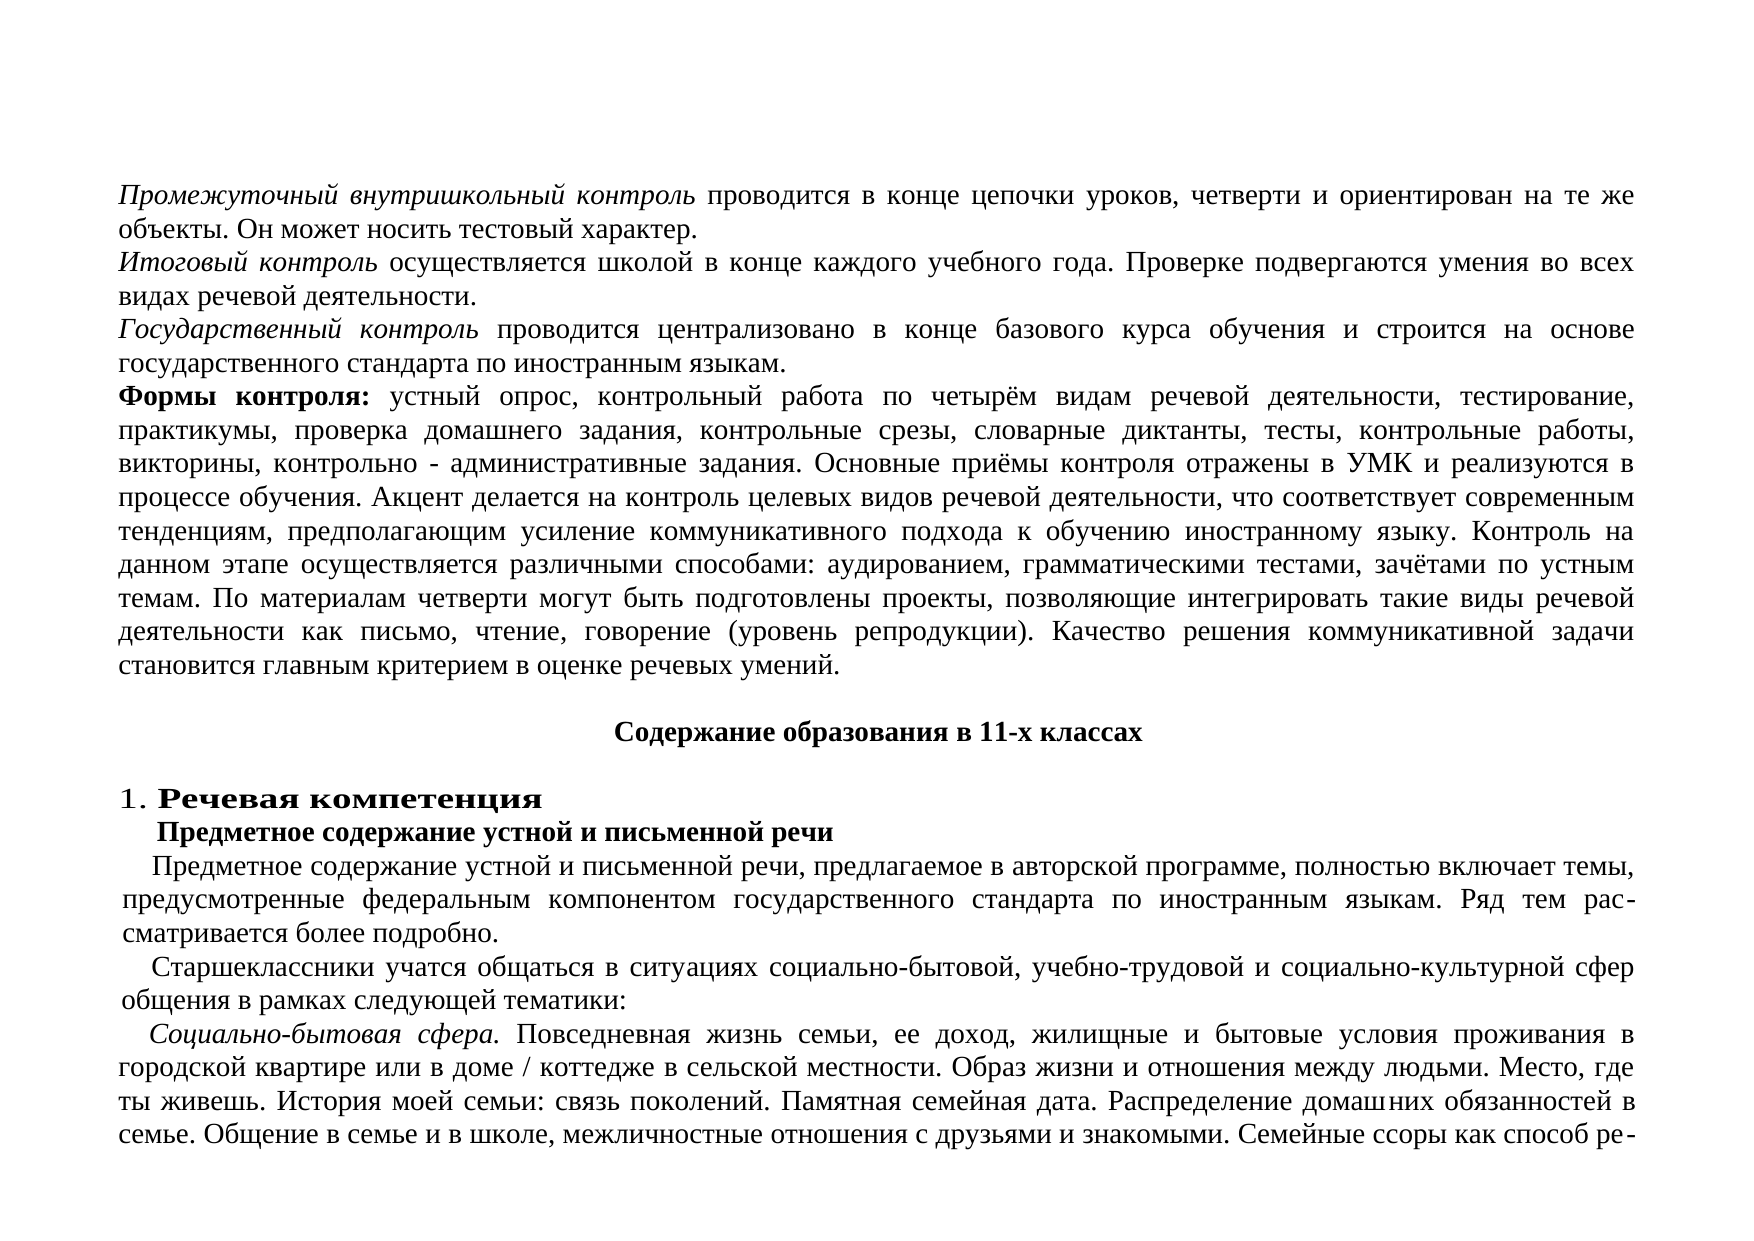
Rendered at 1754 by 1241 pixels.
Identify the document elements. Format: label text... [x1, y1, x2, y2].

text Старшеклассники учатся общаться в ситуациях социально-бытовой, учебно-трудовой и социально-культурной сфер общения в рамках следующей тематики: [121, 949, 1636, 1016]
text Формы контроля: устный опрос, контрольный работа по четырём видам речевой деятельности, тестирование, практикумы, проверка домашнего задания, контрольные срезы, словарные диктанты, тесты, контрольные работы, викторины, контрольно - административные задания. Основные приёмы контроля отражены в УМК и реализуются в процессе обучения. Акцент делается на контроль целевых видов речевой деятельности, что соответствует современным тенденциям, предполагающим усиление коммуникативного подхода к обучению иностранному языку. Контроль на данном этапе осуществляется различными способами: аудированием, грамматическими тестами, зачётами по устным темам. По материалам четверти могут быть подготовлены проекты, позволяющие интегрировать такие виды речевой деятельности как письмо, чтение, говорение (уровень репродукции). Качество решения коммуникативной задачи становится главным критерием в оценке речевых умений. [118, 378, 1636, 680]
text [118, 1016, 1636, 1150]
text 1. Речевая компетенция [118, 781, 1636, 814]
text Предметное содержание устной и письменной речи [157, 814, 1602, 848]
text Предметное содержание устной и письменной речи, предлагаемое в авторской программе, полностью включает темы, предусмотренные федеральным компонентом государственного стандарта по иностранным языкам. Ряд тем рассматривается более подробно. [122, 848, 1636, 949]
text Промежуточный внутришкольный контроль проводится в конце цепочки уроков, четверти и ориентирован на те же объекты. Он может носить тестовый характер. [118, 177, 1636, 244]
text Содержание образования в 11-х классах [201, 714, 1555, 747]
text Государственный контроль проводится централизовано в конце базового курса обучения и строится на основе государственного стандарта по иностранным языкам. [118, 311, 1636, 378]
text Итоговый контроль осуществляется школой в конце каждого учебного года. Проверке подвергаются умения во всех видах речевой деятельности. [118, 244, 1636, 311]
